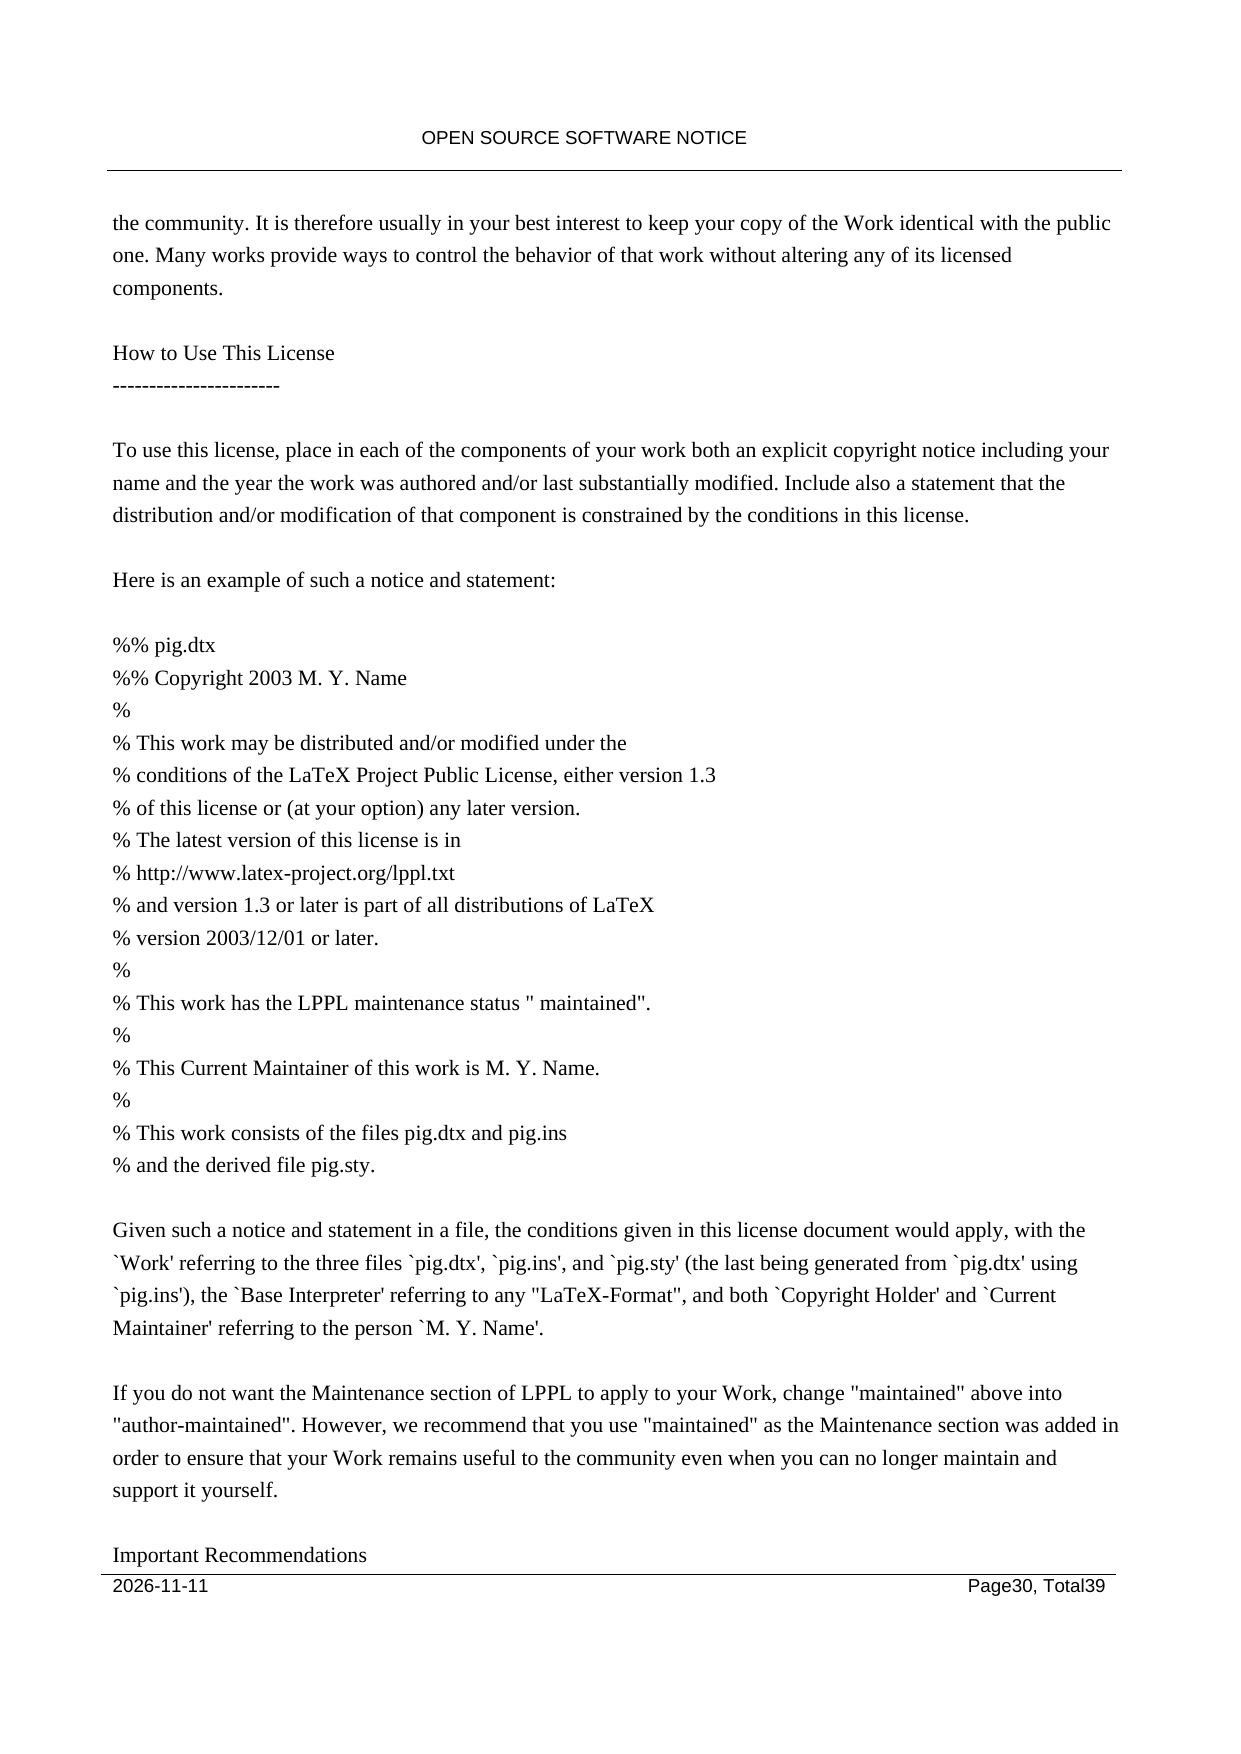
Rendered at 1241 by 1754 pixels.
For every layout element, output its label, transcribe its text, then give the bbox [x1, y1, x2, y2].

text % This work may be distributed and/or modified under the [112, 726, 1128, 759]
text % of this license or (at your option) any later version. [112, 791, 1128, 824]
text To use this license, place in each of the components of your work both an explicit copyright notice including your name and the year the work was authored and/or last substantially modified. Include also a statement that the distribution and/or modification of that component is constrained by the conditions in this license. [112, 434, 1128, 531]
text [112, 206, 1128, 304]
text % [112, 954, 1128, 986]
text %% Copyright 2003 M. Y. Name [112, 661, 1128, 694]
text % This work consists of the files pig.dtx and pig.ins [112, 1116, 1128, 1149]
text How to Use This License [112, 336, 1128, 369]
text % and the derived file pig.sty. [112, 1149, 1128, 1181]
text % [112, 1019, 1128, 1051]
text ----------------------- [112, 369, 1128, 401]
text % [112, 1084, 1128, 1116]
text % This work has the LPPL maintenance status " maintained". [112, 986, 1128, 1019]
text %% pig.dtx [112, 629, 1128, 661]
text % [112, 694, 1128, 726]
text % This Current Maintainer of this work is M. Y. Name. [112, 1051, 1128, 1084]
text % The latest version of this license is in [112, 824, 1128, 856]
text Important Recommendations [112, 1539, 1128, 1571]
text Here is an example of such a notice and statement: [112, 564, 1128, 596]
text Given such a notice and statement in a file, the conditions given in this license document would apply, with the `Work' referring to the three files `pig.dtx', `pig.ins', and `pig.sty' (the last being generated from `pig.dtx' using `pig.ins'), the `Base Interpreter' referring to any "LaTeX-Format", and both `Copyright Holder' and `Current Maintainer' referring to the person `M. Y. Name'. [112, 1214, 1128, 1344]
text If you do not want the Maintenance section of LPPL to apply to your Work, change "maintained" above into "author-maintained". However, we recommend that you use "maintained" as the Maintenance section was added in order to ensure that your Work remains useful to the community even when you can no longer maintain and support it yourself. [112, 1376, 1128, 1506]
text % version 2003/12/01 or later. [112, 921, 1128, 954]
text % conditions of the LaTeX Project Public License, either version 1.3 [112, 759, 1128, 791]
text % and version 1.3 or later is part of all distributions of LaTeX [112, 889, 1128, 921]
text % http://www.latex-project.org/lppl.txt [112, 856, 1128, 889]
